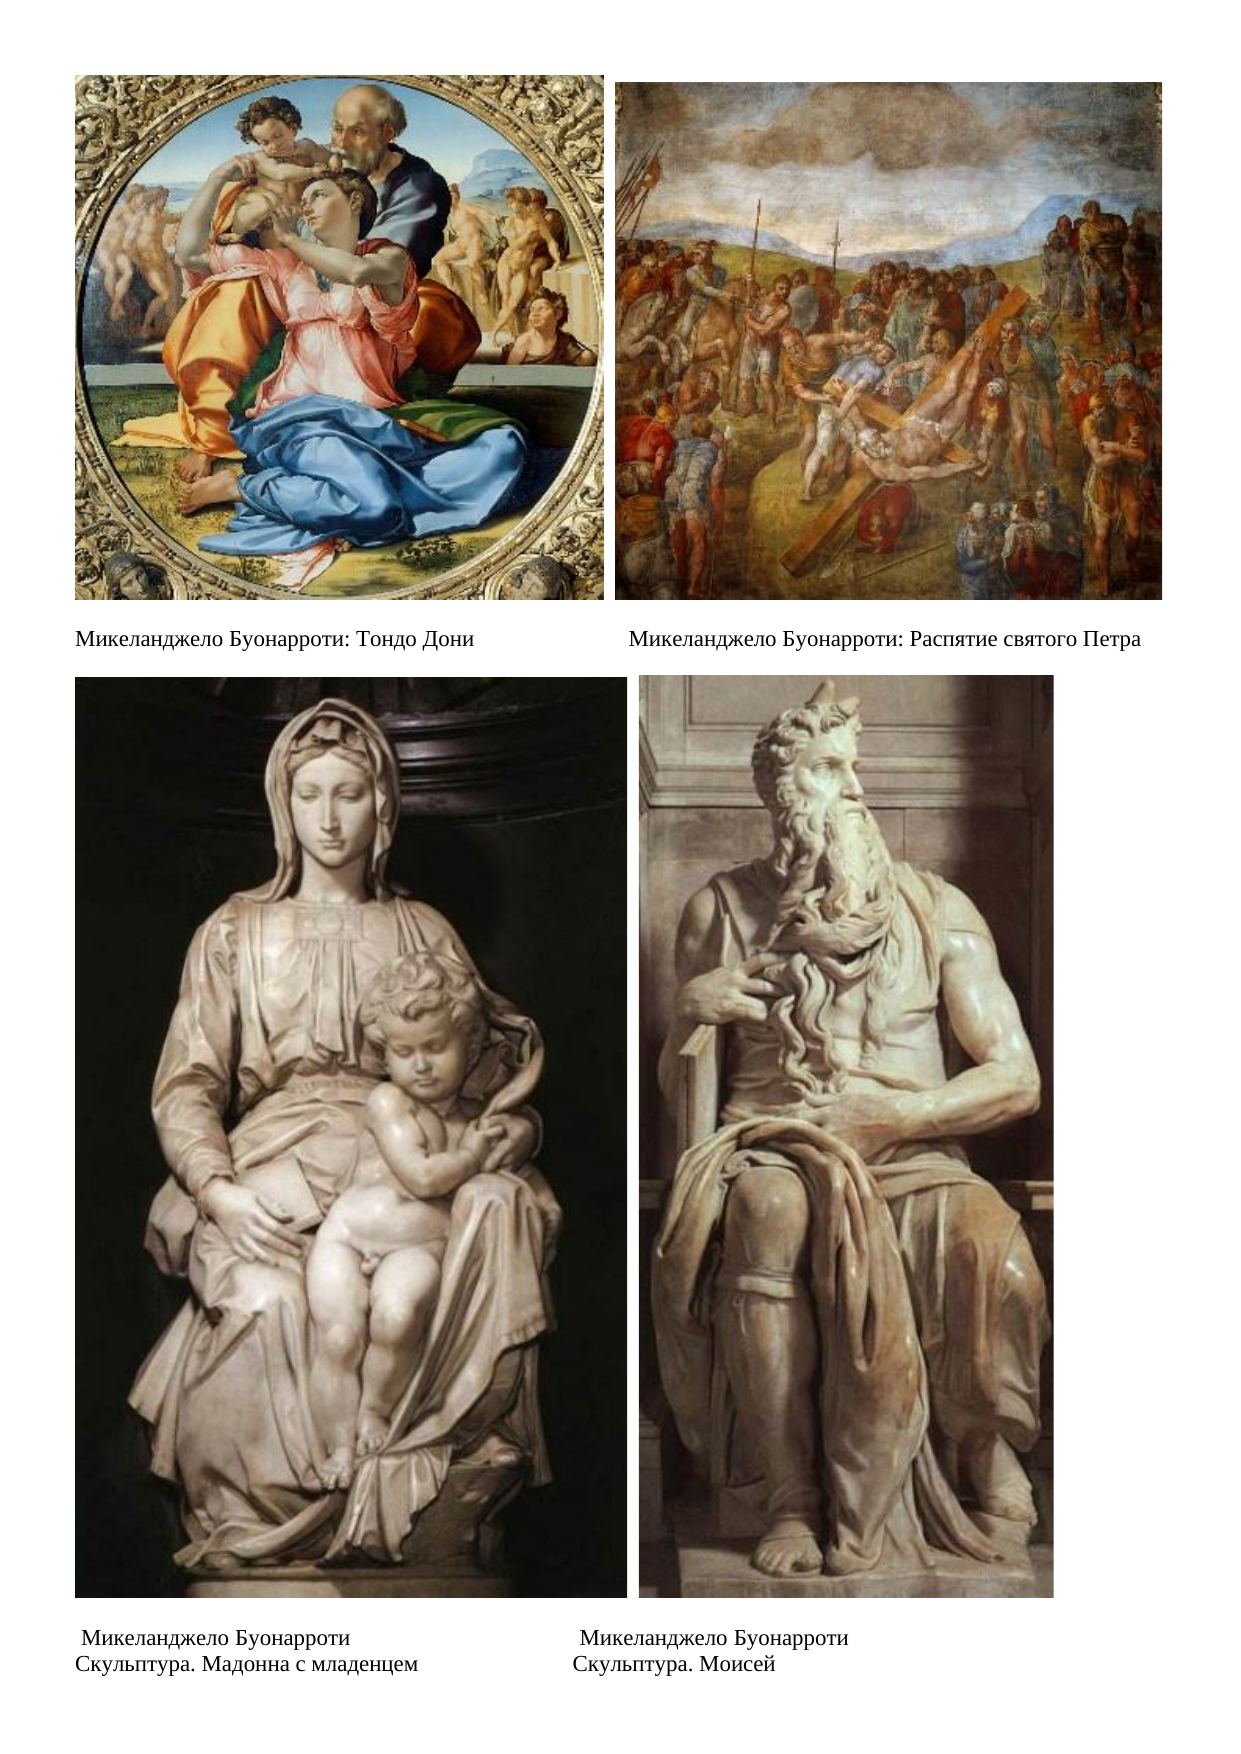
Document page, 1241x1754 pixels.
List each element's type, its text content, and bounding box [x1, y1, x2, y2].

picture [638, 675, 1054, 1598]
text Микеланджело Буонарроти Микеланджело Буонарроти [75, 1624, 1181, 1650]
text Микеланджело Буонарроти: Тондо Дони Микеланджело Буонарроти: Распятие святого Петра [75, 625, 1181, 651]
picture [75, 75, 604, 600]
picture [615, 82, 1163, 600]
picture [75, 677, 628, 1598]
text Скульптура. Мадонна с младенцем Скульптура. Моисей [75, 1650, 1181, 1677]
